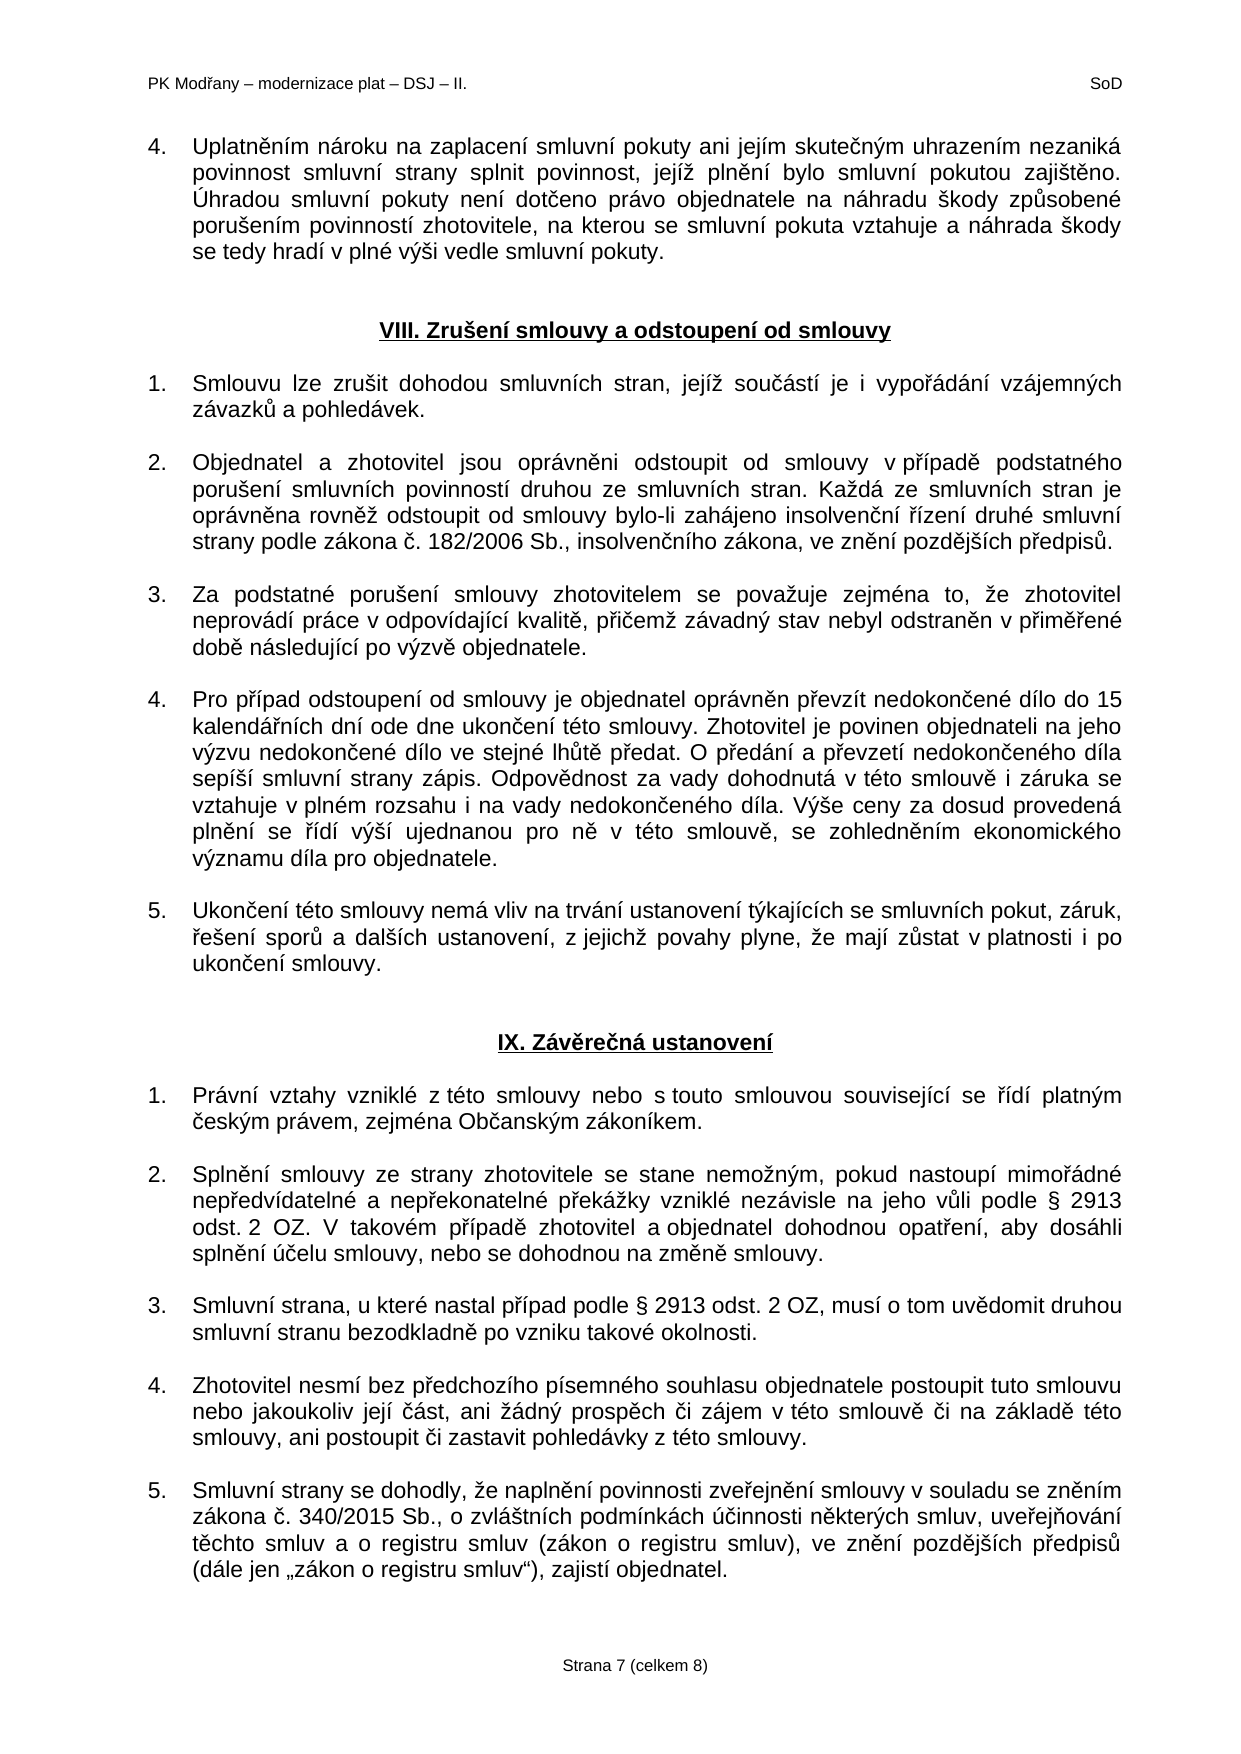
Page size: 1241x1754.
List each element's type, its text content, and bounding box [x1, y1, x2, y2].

list Splnění smlouvy ze strany zhotovitele se stane nemožným, pokud nastoupí mimořádné nepředvídatelné a nepřekonatelné překážky vzniklé nezávisle na jeho vůli podle § 2913 odst. 2 OZ. V takovém případě zhotovitel a objednatel dohodnou opatření, aby dosáhli splnění účelu smlouvy, nebo se dohodnou na změně smlouvy. [148, 1161, 1122, 1266]
list Smlouvu lze zrušit dohodou smluvních stran, jejíž součástí je i vypořádání vzájemných závazků a pohledávek. [148, 370, 1122, 423]
list Smluvní strany se dohodly, že naplnění povinnosti zveřejnění smlouvy v souladu se zněním zákona č. 340/2015 Sb., o zvláštních podmínkách účinnosti některých smluv, uveřejňování těchto smluv a o registru smluv (zákon o registru smluv), ve znění pozdějších předpisů (dále jen „zákon o registru smluv“), zajistí objednatel. [148, 1477, 1122, 1582]
list Objednatel a zhotovitel jsou oprávněni odstoupit od smlouvy v případě podstatného porušení smluvních povinností druhou ze smluvních stran. Každá ze smluvních stran je oprávněna rovněž odstoupit od smlouvy bylo-li zahájeno insolvenční řízení druhé smluvní strany podle zákona č. 182/2006 Sb., insolvenčního zákona, ve znění pozdějších předpisů. [148, 449, 1122, 554]
list Smluvní strana, u které nastal případ podle § 2913 odst. 2 OZ, musí o tom uvědomit druhou smluvní stranu bezodkladně po vzniku takové okolnosti. [148, 1292, 1122, 1345]
list Za podstatné porušení smlouvy zhotovitelem se považuje zejména to, že zhotovitel neprovádí práce v odpovídající kvalitě, přičemž závadný stav nebyl odstraněn v přiměřené době následující po výzvě objednatele. [148, 581, 1122, 660]
list Ukončení této smlouvy nemá vliv na trvání ustanovení týkajících se smluvních pokut, záruk, řešení sporů a dalších ustanovení, z jejichž povahy plyne, že mají zůstat v platnosti i po ukončení smlouvy. [148, 897, 1122, 976]
list Uplatněním nároku na zaplacení smluvní pokuty ani jejím skutečným uhrazením nezaniká povinnost smluvní strany splnit povinnost, jejíž plnění bylo smluvní pokutou zajištěno. Úhradou smluvní pokuty není dotčeno právo objednatele na náhradu škody způsobené porušením povinností zhotovitele, na kterou se smluvní pokuta vztahuje a náhrada škody se tedy hradí v plné výši vedle smluvní pokuty. [148, 133, 1122, 265]
subtitle IX. Závěrečná ustanovení [148, 1029, 1122, 1055]
list Zhotovitel nesmí bez předchozího písemného souhlasu objednatele postoupit tuto smlouvu nebo jakoukoliv její část, ani žádný prospěch či zájem v této smlouvě či na základě této smlouvy, ani postoupit či zastavit pohledávky z této smlouvy. [148, 1372, 1122, 1451]
list Právní vztahy vzniklé z této smlouvy nebo s touto smlouvou související se řídí platným českým právem, zejména Občanským zákoníkem. [148, 1082, 1122, 1134]
list Pro případ odstoupení od smlouvy je objednatel oprávněn převzít nedokončené dílo do 15 kalendářních dní ode dne ukončení této smlouvy. Zhotovitel je povinen objednateli na jeho výzvu nedokončené dílo ve stejné lhůtě předat. O předání a převzetí nedokončeného díla sepíší smluvní strany zápis. Odpovědnost za vady dohodnutá v této smlouvě i záruka se vztahuje v plném rozsahu i na vady nedokončeného díla. Výše ceny za dosud provedená plnění se řídí výší ujednanou pro ně v této smlouvě, se zohledněním ekonomického významu díla pro objednatele. [148, 686, 1122, 871]
subtitle VIII. Zrušení smlouvy a odstoupení od smlouvy [148, 317, 1122, 344]
